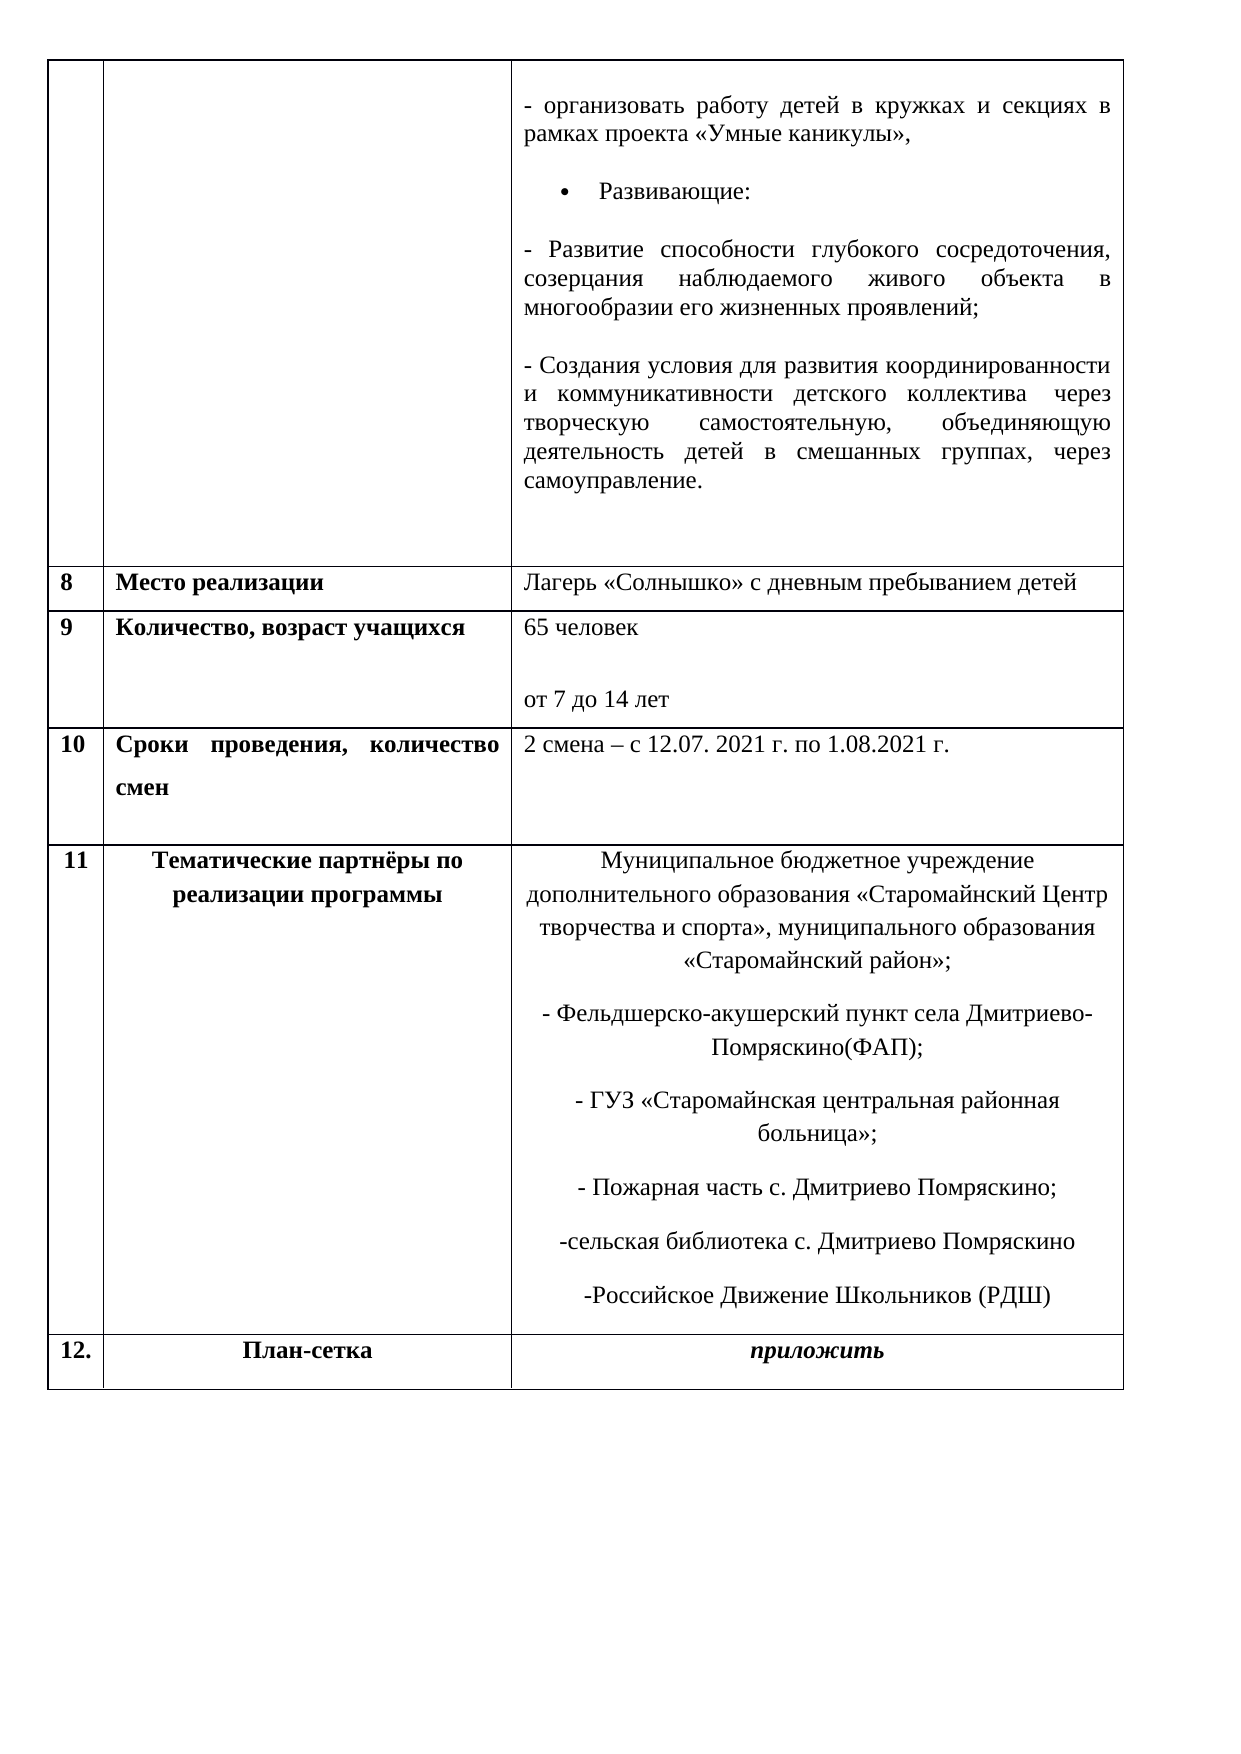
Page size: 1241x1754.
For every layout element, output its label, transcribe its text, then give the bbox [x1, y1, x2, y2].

table_cell приложить [512, 1335, 1123, 1388]
table_cell 2 смена – с 12.07. 2021 г. по 1.08.2021 г. [512, 729, 1123, 844]
table_cell План-сетка [104, 1335, 511, 1388]
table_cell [104, 61, 511, 566]
table_cell 8 [49, 567, 103, 610]
table_cell 7 [49, 61, 103, 566]
table_cell Лагерь «Солнышко» с дневным пребыванием детей [512, 567, 1123, 610]
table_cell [512, 61, 1123, 566]
table_cell Количество, возраст учащихся [104, 612, 511, 727]
table_cell Сроки проведения, количество смен [104, 729, 511, 844]
table_cell 11 [49, 846, 103, 1333]
table_cell 10 [49, 729, 103, 844]
table_cell 65 человек от 7 до 14 лет [512, 612, 1123, 727]
table_cell 9 [49, 612, 103, 727]
table_cell Тематические партнёры по реализации программы [104, 846, 511, 1333]
table_cell Место реализации [104, 567, 511, 610]
table_cell Муниципальное бюджетное учреждение дополнительного образования «Старомайнский Центр творчества и спорта», муниципального образования «Старомайнский район»; - Фельдшерско-акушерский пункт села Дмитриево- Помряскино(ФАП); - ГУЗ «Старомайнская центральная районная больница»; - Пожарная часть с. Дмитриево Помряскино; -сельская библиотека с. Дмитриево Помряскино -Российское Движение Школьников (РДШ) [512, 846, 1123, 1333]
table_cell 12. [49, 1335, 103, 1388]
